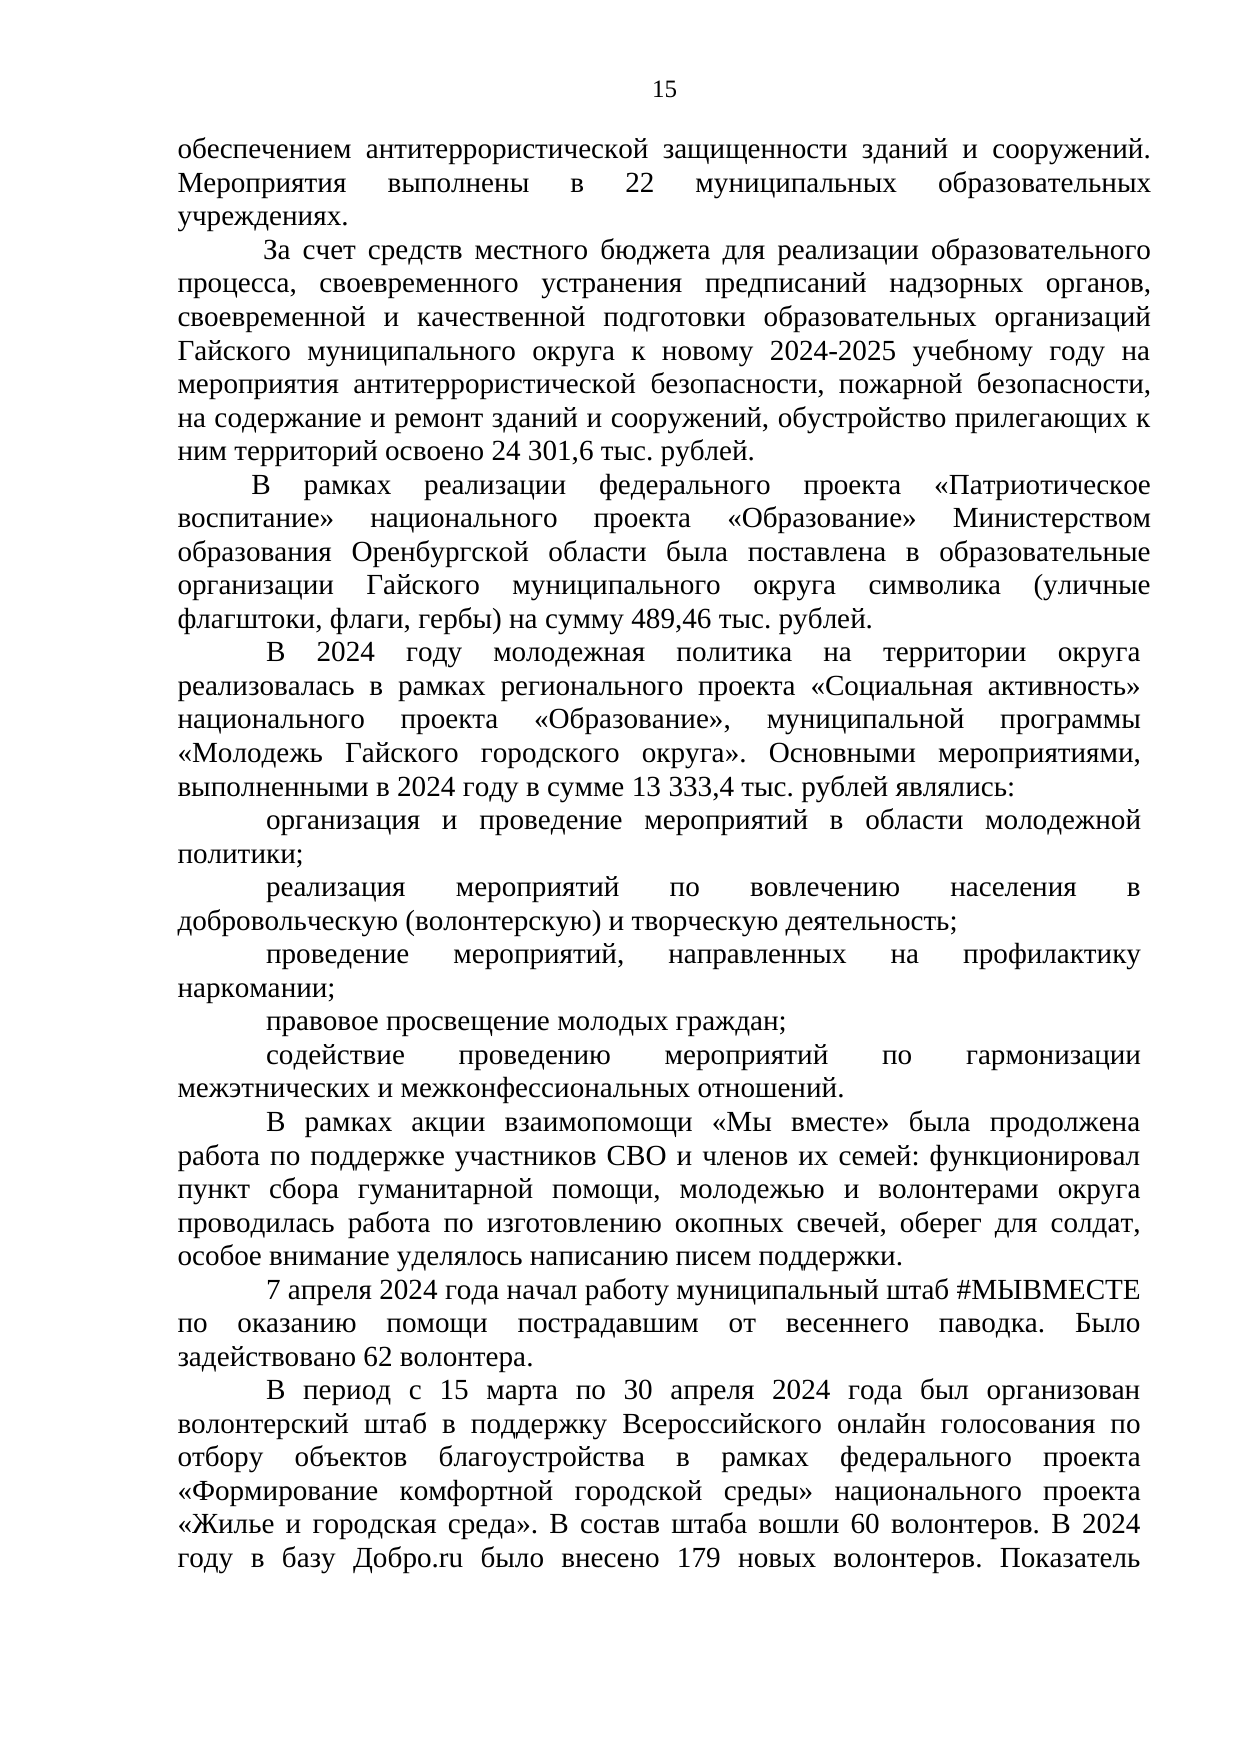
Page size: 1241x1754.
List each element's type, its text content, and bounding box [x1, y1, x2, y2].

text организация и проведение мероприятий в области молодежной политики; [177, 802, 1141, 869]
text реализация мероприятий по вовлечению населения в добровольческую (волонтерскую) и творческую деятельность; [177, 869, 1141, 936]
text В рамках акции взаимопомощи «Мы вместе» была продолжена работа по поддержке участников СВО и членов их семей: функционировал пункт сбора гуманитарной помощи, молодежью и волонтерами округа проводилась работа по изготовлению окопных свечей, оберег для солдат, особое внимание уделялось написанию писем поддержки. [177, 1104, 1141, 1272]
text правовое просвещение молодых граждан; [177, 1003, 1141, 1037]
text В 2024 году молодежная политика на территории округа реализовалась в рамках регионального проекта «Социальная активность» национального проекта «Образование», муниципальной программы «Молодежь Гайского городского округа». Основными мероприятиями, выполненными в 2024 году в сумме 13 333,4 тыс. рублей являлись: [177, 634, 1141, 802]
text В рамках реализации федерального проекта «Патриотическое воспитание» национального проекта «Образование» Министерством образования Оренбургской области была поставлена в образовательные организации Гайского муниципального округа символика (уличные флагштоки, флаги, гербы) на сумму 489,46 тыс. рублей. [177, 467, 1152, 634]
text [177, 1372, 1141, 1574]
text 7 апреля 2024 года начал работу муниципальный штаб #МЫВМЕСТЕ по оказанию помощи пострадавшим от весеннего паводка. Было задействовано 62 волонтера. [177, 1272, 1141, 1372]
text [177, 131, 1152, 232]
text проведение мероприятий, направленных на профилактику наркомании; [177, 936, 1141, 1003]
text содействие проведению мероприятий по гармонизации межэтнических и межконфессиональных отношений. [177, 1037, 1141, 1104]
text За счет средств местного бюджета для реализации образовательного процесса, своевременного устранения предписаний надзорных органов, своевременной и качественной подготовки образовательных организаций Гайского муниципального округа к новому 2024-2025 учебному году на мероприятия антитеррористической безопасности, пожарной безопасности, на содержание и ремонт зданий и сооружений, обустройство прилегающих к ним территорий освоено 24 301,6 тыс. рублей. [177, 232, 1152, 467]
